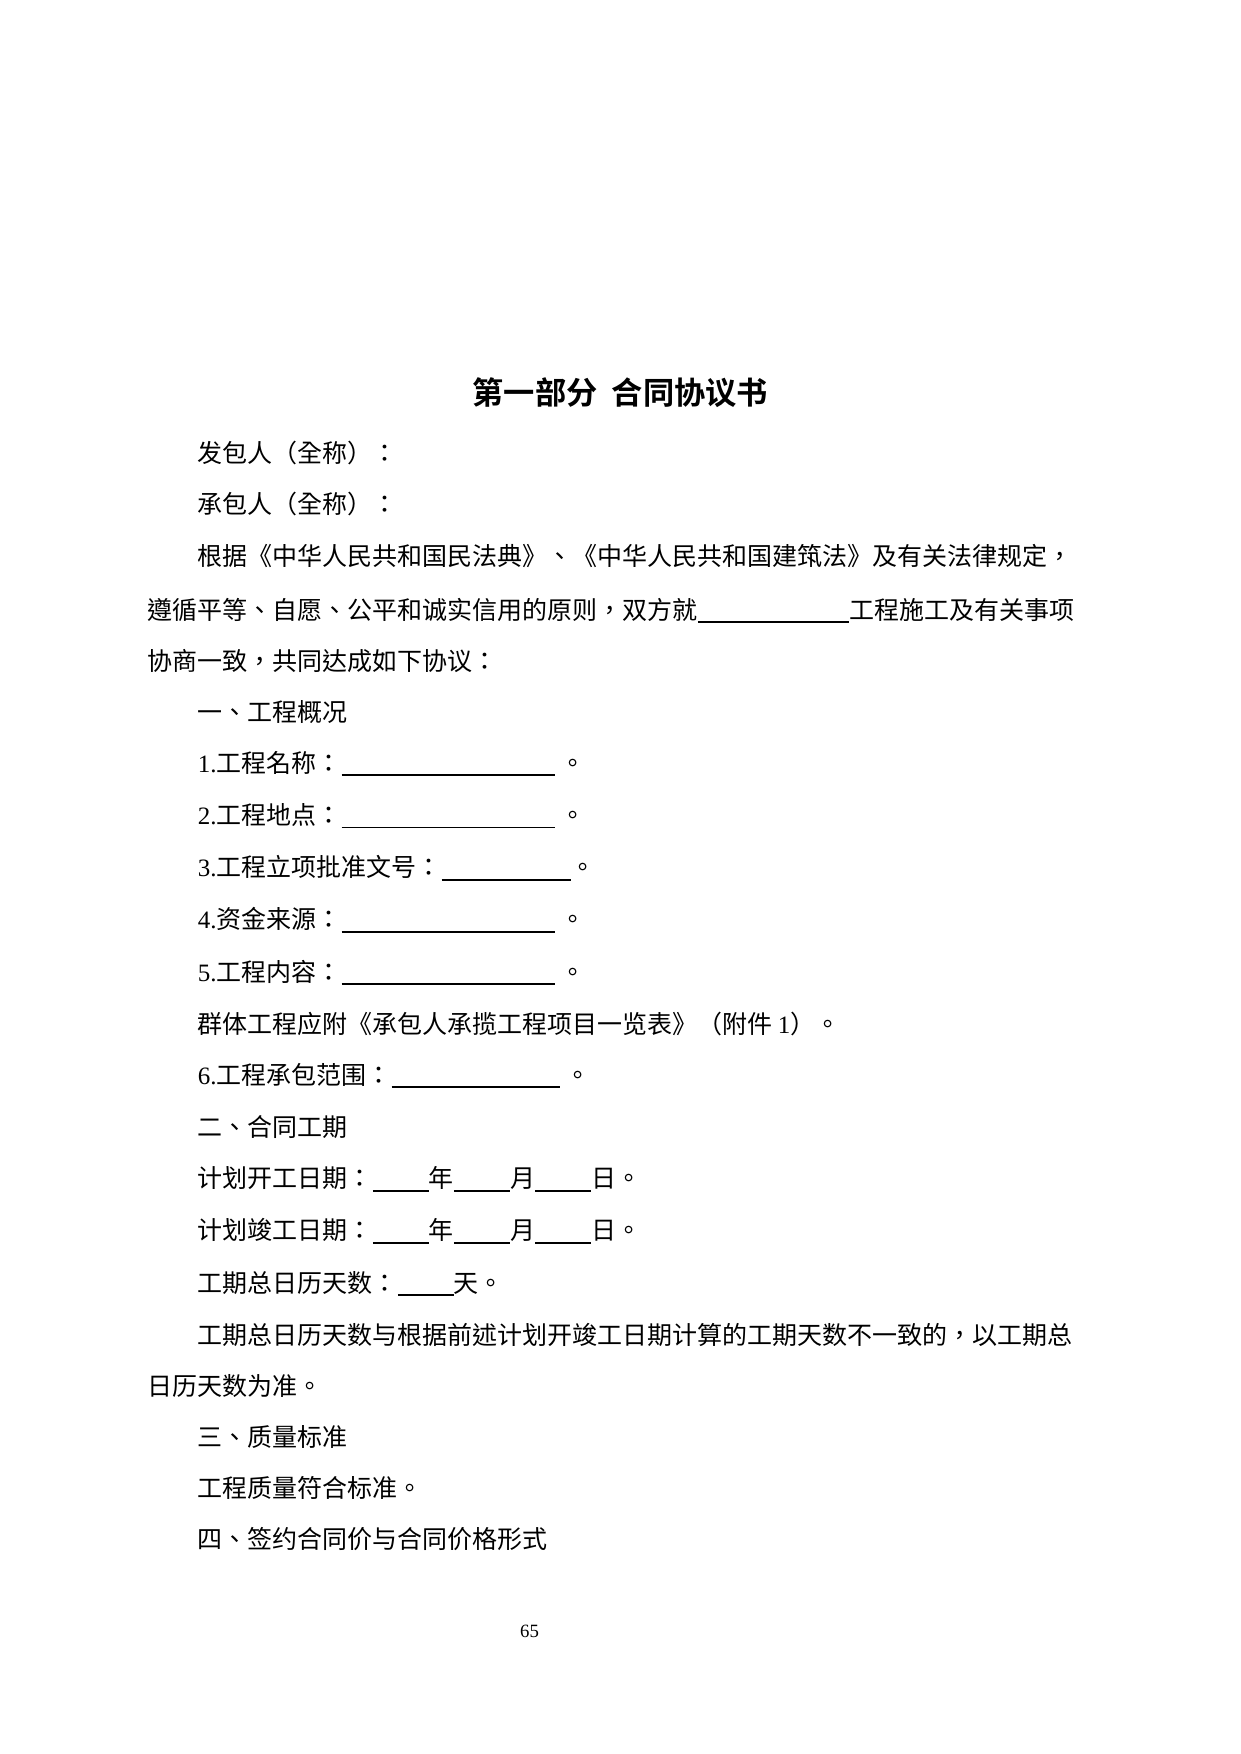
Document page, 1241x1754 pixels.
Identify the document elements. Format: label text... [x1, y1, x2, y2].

text 发包人（全称）： [148, 436, 1093, 470]
text 5.工程内容： 。 [148, 954, 1093, 988]
text 计划竣工日期： 年 月 日。 [148, 1213, 1093, 1247]
text 3.工程立项批准文号： 。 [148, 850, 1093, 884]
text 四、签约合同价与合同价格形式 [148, 1522, 1093, 1556]
subtitle 第一部分 合同协议书 [148, 371, 1093, 413]
text 计划开工日期： 年 月 日。 [148, 1161, 1093, 1195]
text 4.资金来源： 。 [148, 902, 1093, 936]
text 2.工程地点： 。 [148, 798, 1093, 832]
text 一、工程概况 [148, 694, 1093, 729]
text 工程质量符合标准。 [148, 1471, 1093, 1504]
text 承包人（全称）： [148, 487, 1093, 521]
text 群体工程应附《承包人承揽工程项目一览表》（附件1）。 [148, 1007, 1093, 1041]
text 工期总日历天数： 天。 [148, 1265, 1093, 1299]
text 1.工程名称： 。 [148, 746, 1093, 780]
text 二、合同工期 [148, 1110, 1093, 1144]
text 工期总日历天数与根据前述计划开竣工日期计算的工期天数不一致的，以工期总日历天数为准。 [148, 1317, 1093, 1402]
text 6.工程承包范围： 。 [148, 1058, 1093, 1092]
text 根据《中华人民共和国民法典》、《中华人民共和国建筑法》及有关法律规定，遵循平等、自愿、公平和诚实信用的原则，双方就 工程施工及有关事项协商一致，共同达成如下协议： [148, 538, 1093, 678]
text 三、质量标准 [148, 1419, 1093, 1453]
